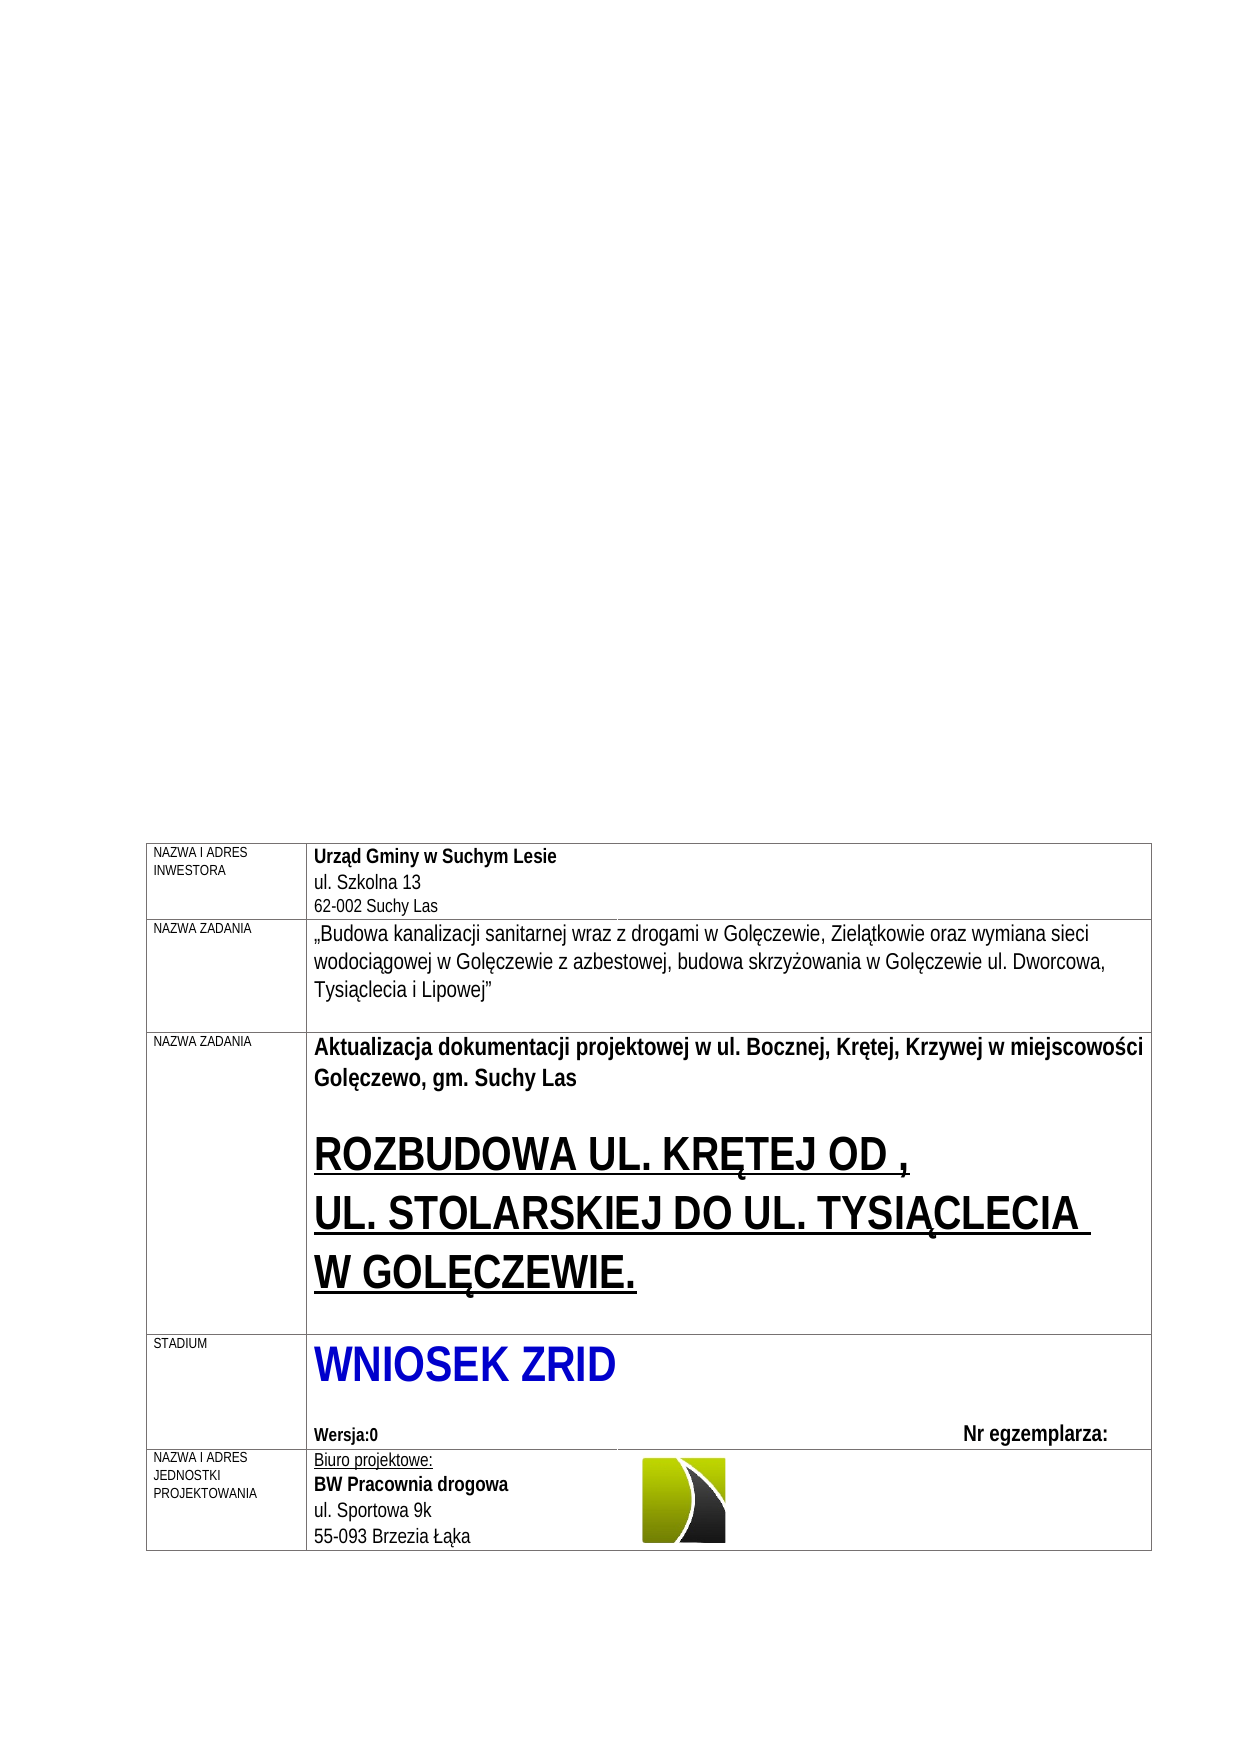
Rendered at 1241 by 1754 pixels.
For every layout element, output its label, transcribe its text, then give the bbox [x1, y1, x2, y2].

table_cell NAZWA ZADANIA [147, 920, 306, 1032]
table_cell NAZWA I ADRES INWESTORA [147, 844, 306, 919]
table_cell „Budowa kanalizacji sanitarnej wraz z drogami w Golęczewie, Zielątkowie oraz wymiana sieci wodociągowej w Golęczewie z azbestowej, budowa skrzyżowania w Golęczewie ul. Dworcowa, Tysiąclecia i Lipowej” [307, 920, 1151, 1032]
table_cell Urząd Gminy w Suchym Lesie ul. Szkolna 13 62-002 Suchy Las [307, 844, 617, 919]
picture [641, 1456, 725, 1541]
table_cell WNIOSEK ZRID Wersja:0 Nr egzemplarza: [307, 1335, 1151, 1448]
table_cell [618, 1450, 1151, 1550]
table_cell NAZWA I ADRES JEDNOSTKI PROJEKTOWANIA [147, 1450, 306, 1550]
table_cell NAZWA ZADANIA [147, 1033, 306, 1334]
table_cell [618, 844, 1151, 919]
table_cell STADIUM [147, 1335, 306, 1448]
table_cell Aktualizacja dokumentacji projektowej w ul. Bocznej, Krętej, Krzywej w miejscowości Golęczewo, gm. Suchy Las ROZBUDOWA UL. KRĘTEJ OD , UL. STOLARSKIEJ DO UL. TYSIĄCLECIA W GOLĘCZEWIE. [307, 1033, 1151, 1334]
table_cell Biuro projektowe: BW Pracownia drogowa ul. Sportowa 9k 55-093 Brzezia Łąka [307, 1450, 617, 1550]
